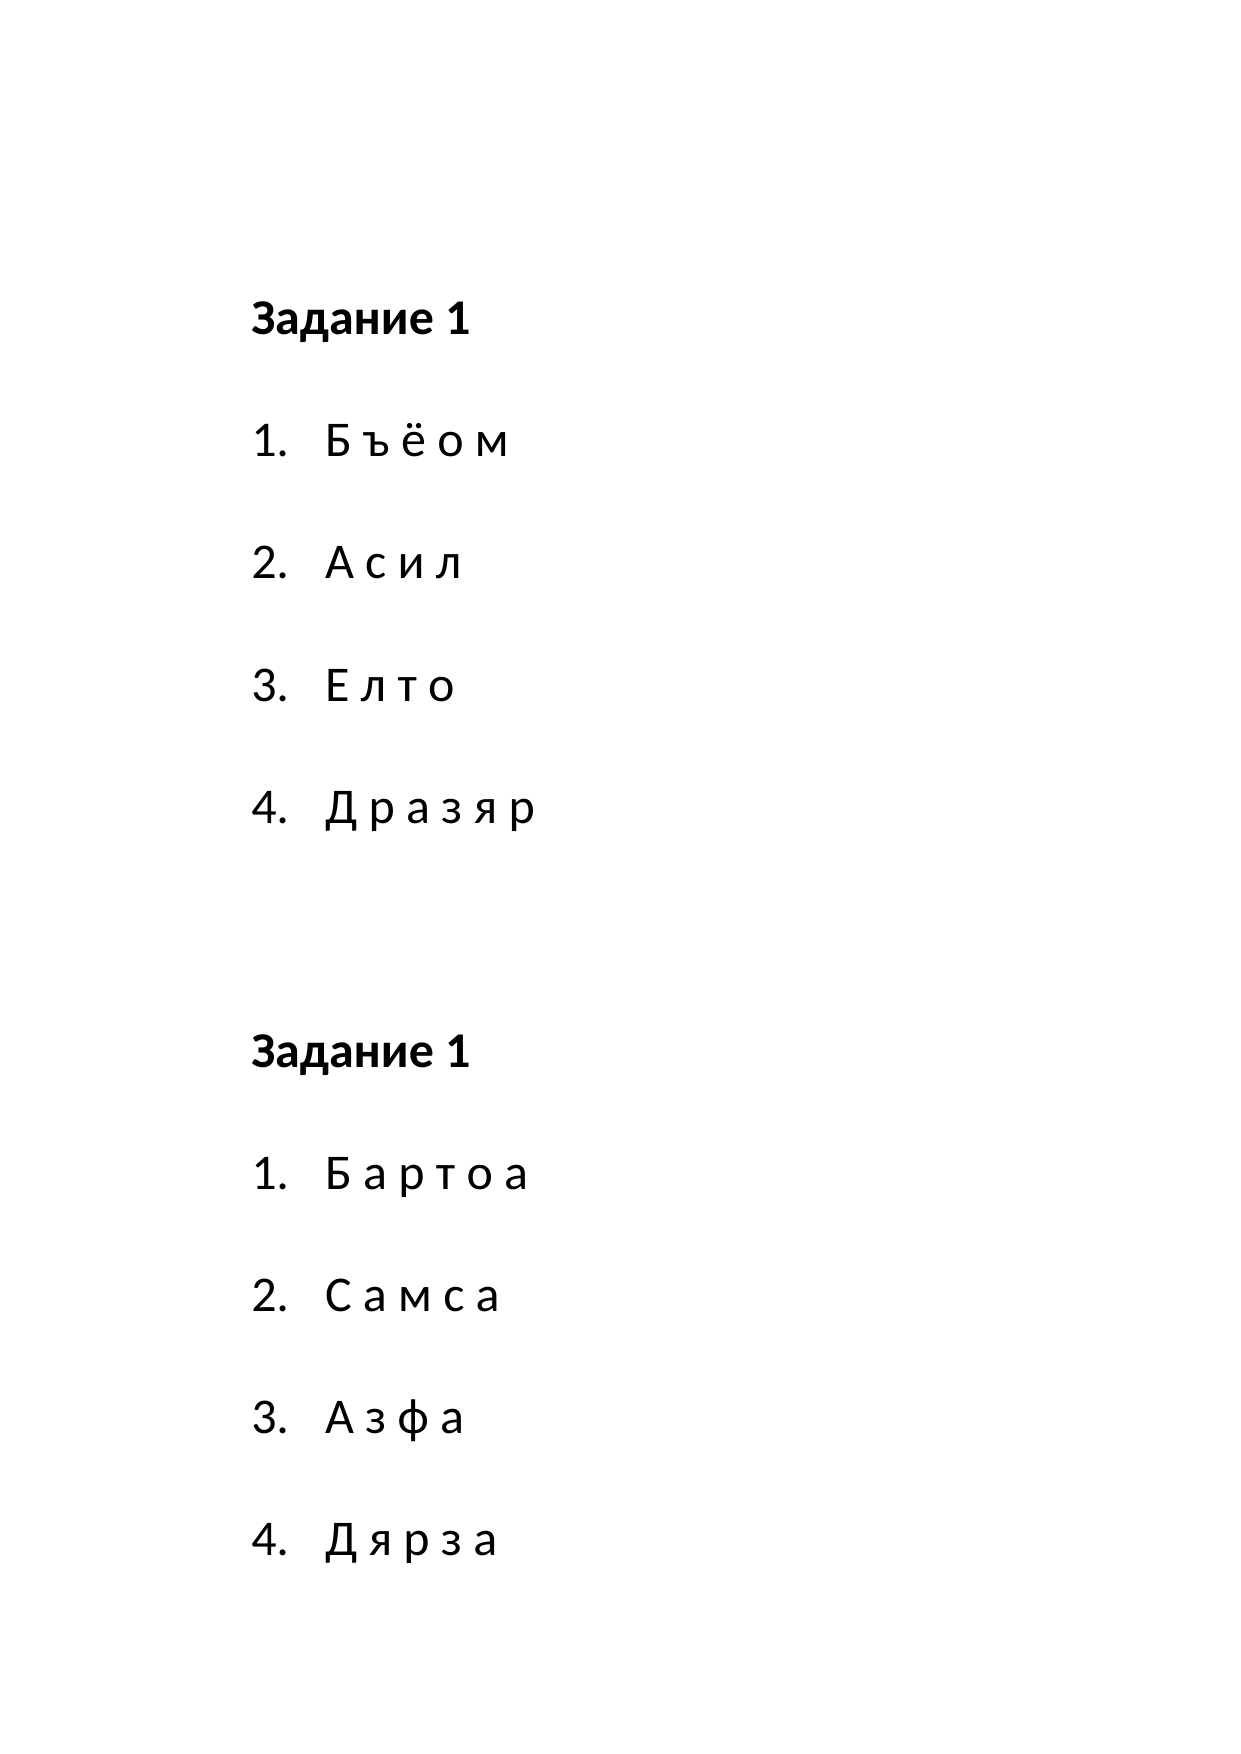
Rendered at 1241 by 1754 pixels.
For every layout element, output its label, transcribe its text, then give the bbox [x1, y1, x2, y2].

list Д я р з а [251, 1507, 1152, 1568]
list С а м с а [251, 1263, 1152, 1324]
list А з ф а [251, 1385, 1152, 1446]
list Б а р т о а [251, 1141, 1152, 1202]
list Б ъ ё о м [251, 408, 1152, 469]
text Задание 1 [177, 286, 1152, 347]
list Е л т о [251, 652, 1152, 713]
list Д р а з я р [251, 774, 1152, 836]
list А с и л [251, 530, 1152, 591]
text Задание 1 [251, 1019, 1152, 1080]
